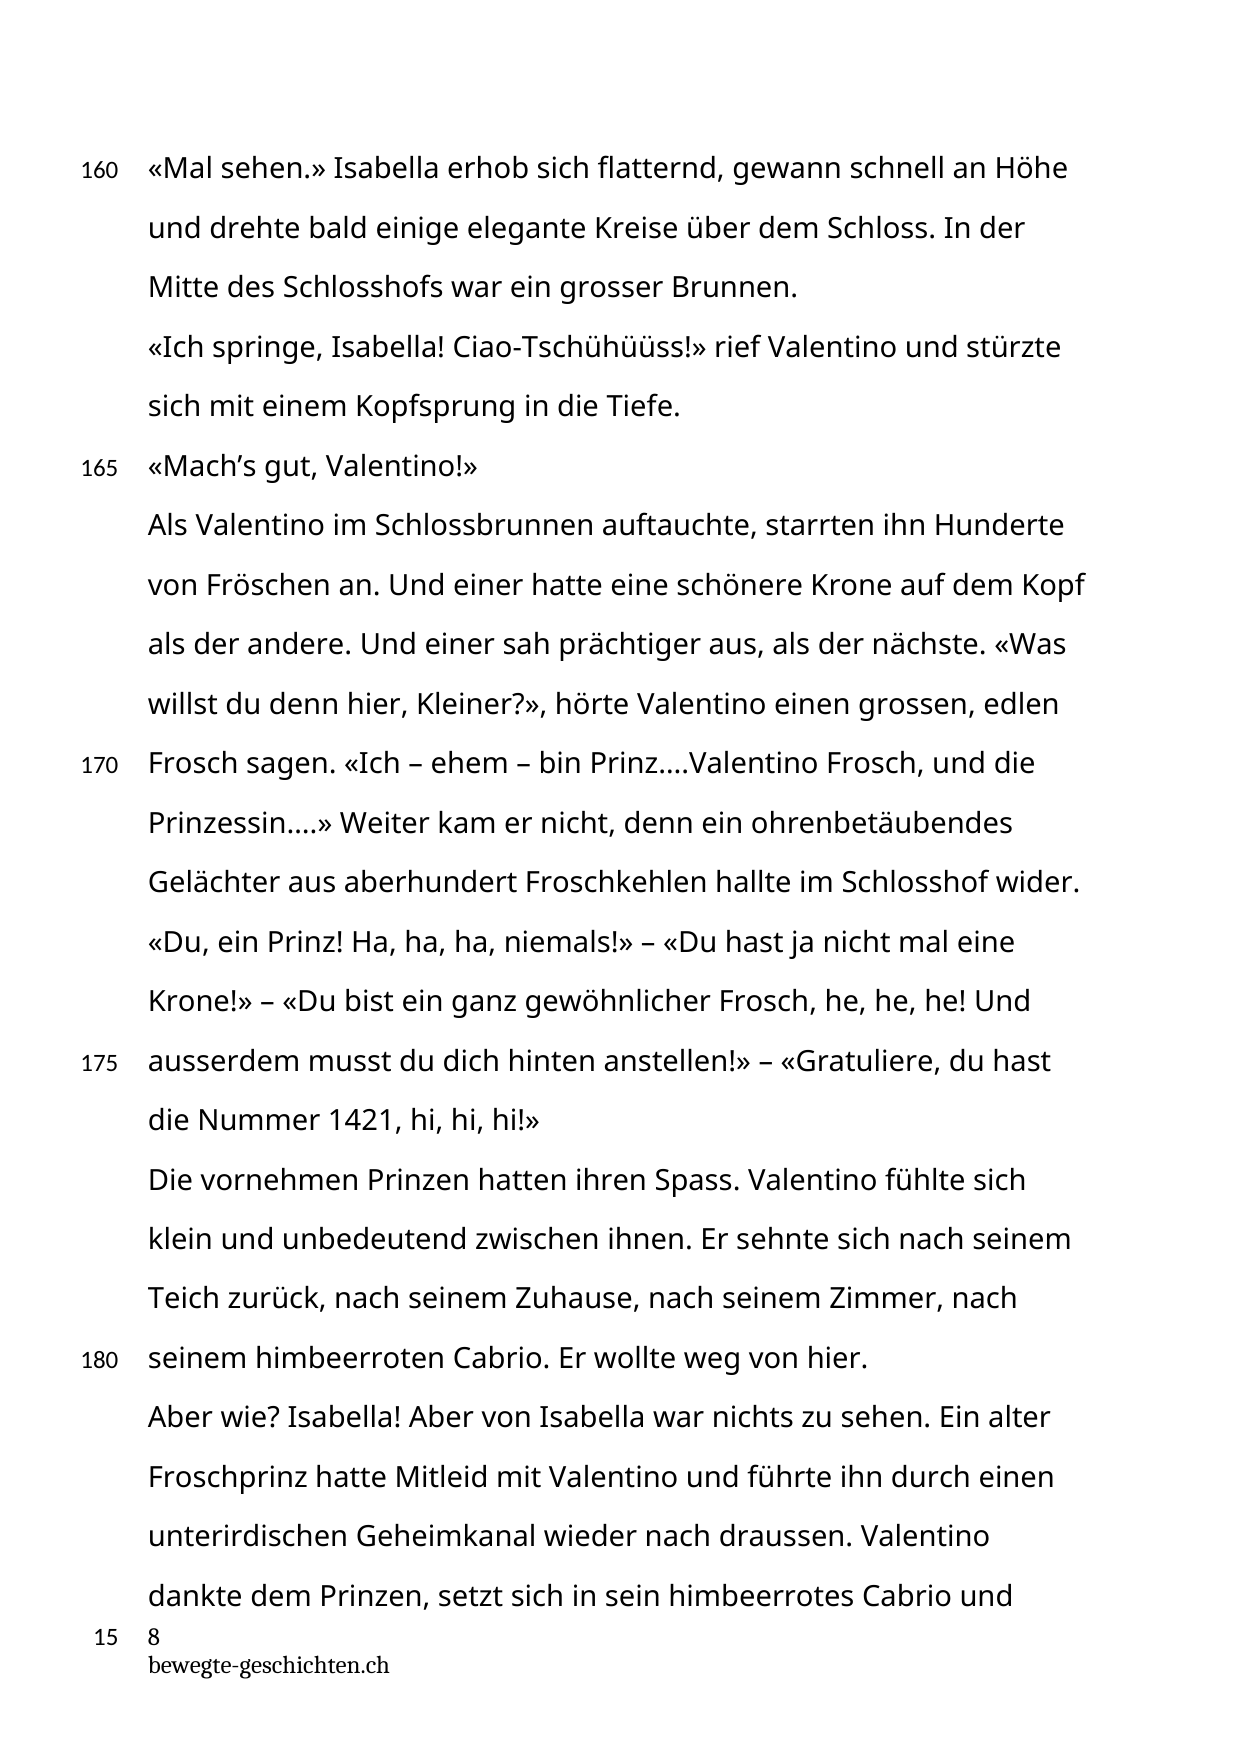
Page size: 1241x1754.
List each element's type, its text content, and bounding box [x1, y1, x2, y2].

text «Ich springe, Isabella! Ciao-Tschühüüss!» rief Valentino und stürzte sich mit einem Kopfsprung in die Tiefe. [148, 326, 1092, 425]
text «Mach’s gut, Valentino!» [148, 445, 1092, 485]
text Als Valentino im Schlossbrunnen auftauchte, starrten ihn Hunderte von Fröschen an. Und einer hatte eine schönere Krone auf dem Kopf als der andere. Und einer sah prächtiger aus, als der nächste. «Was willst du denn hier, Kleiner?», hörte Valentino einen grossen, edlen Frosch sagen. «Ich – ehem – bin Prinz….Valentino Frosch, und die Prinzessin….» Weiter kam er nicht, denn ein ohrenbetäubendes Gelächter aus aberhundert Froschkehlen hallte im Schlosshof wider. [148, 504, 1092, 901]
text Die vornehmen Prinzen hatten ihren Spass. Valentino fühlte sich klein und unbedeutend zwischen ihnen. Er sehnte sich nach seinem Teich zurück, nach seinem Zuhause, nach seinem Zimmer, nach seinem himbeerroten Cabrio. Er wollte weg von hier. [148, 1159, 1092, 1377]
text «Du, ein Prinz! Ha, ha, ha, niemals!» – «Du hast ja nicht mal eine Krone!» – «Du bist ein ganz gewöhnlicher Frosch, he, he, he! Und ausserdem musst du dich hinten anstellen!» – «Gratuliere, du hast die Nummer 1421, hi, hi, hi!» [148, 921, 1092, 1139]
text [148, 1397, 1092, 1615]
text «Mal sehen.» Isabella erhob sich flatternd, gewann schnell an Höhe und drehte bald einige elegante Kreise über dem Schloss. In der Mitte des Schlosshofs war ein grosser Brunnen. [148, 148, 1092, 306]
